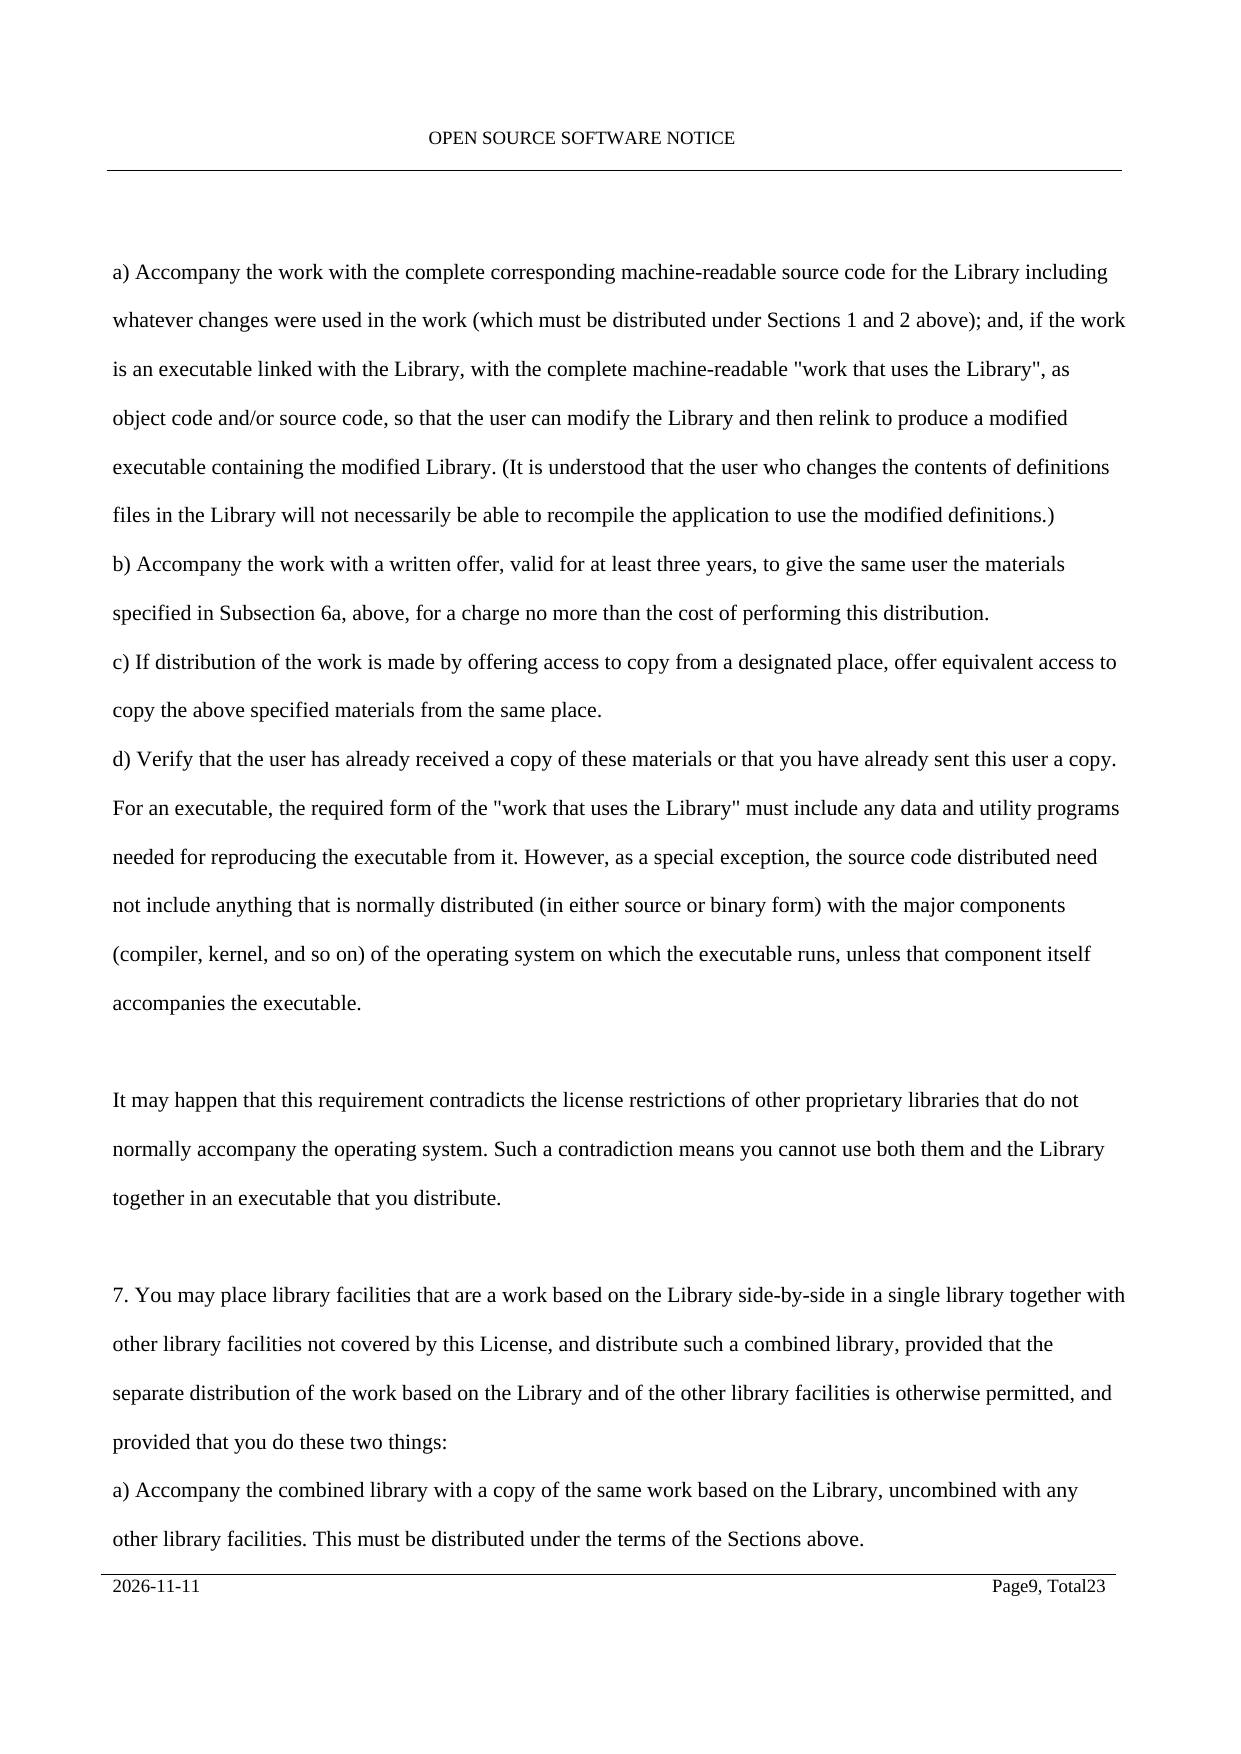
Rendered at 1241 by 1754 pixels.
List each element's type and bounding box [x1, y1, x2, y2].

text [112, 206, 1128, 1555]
